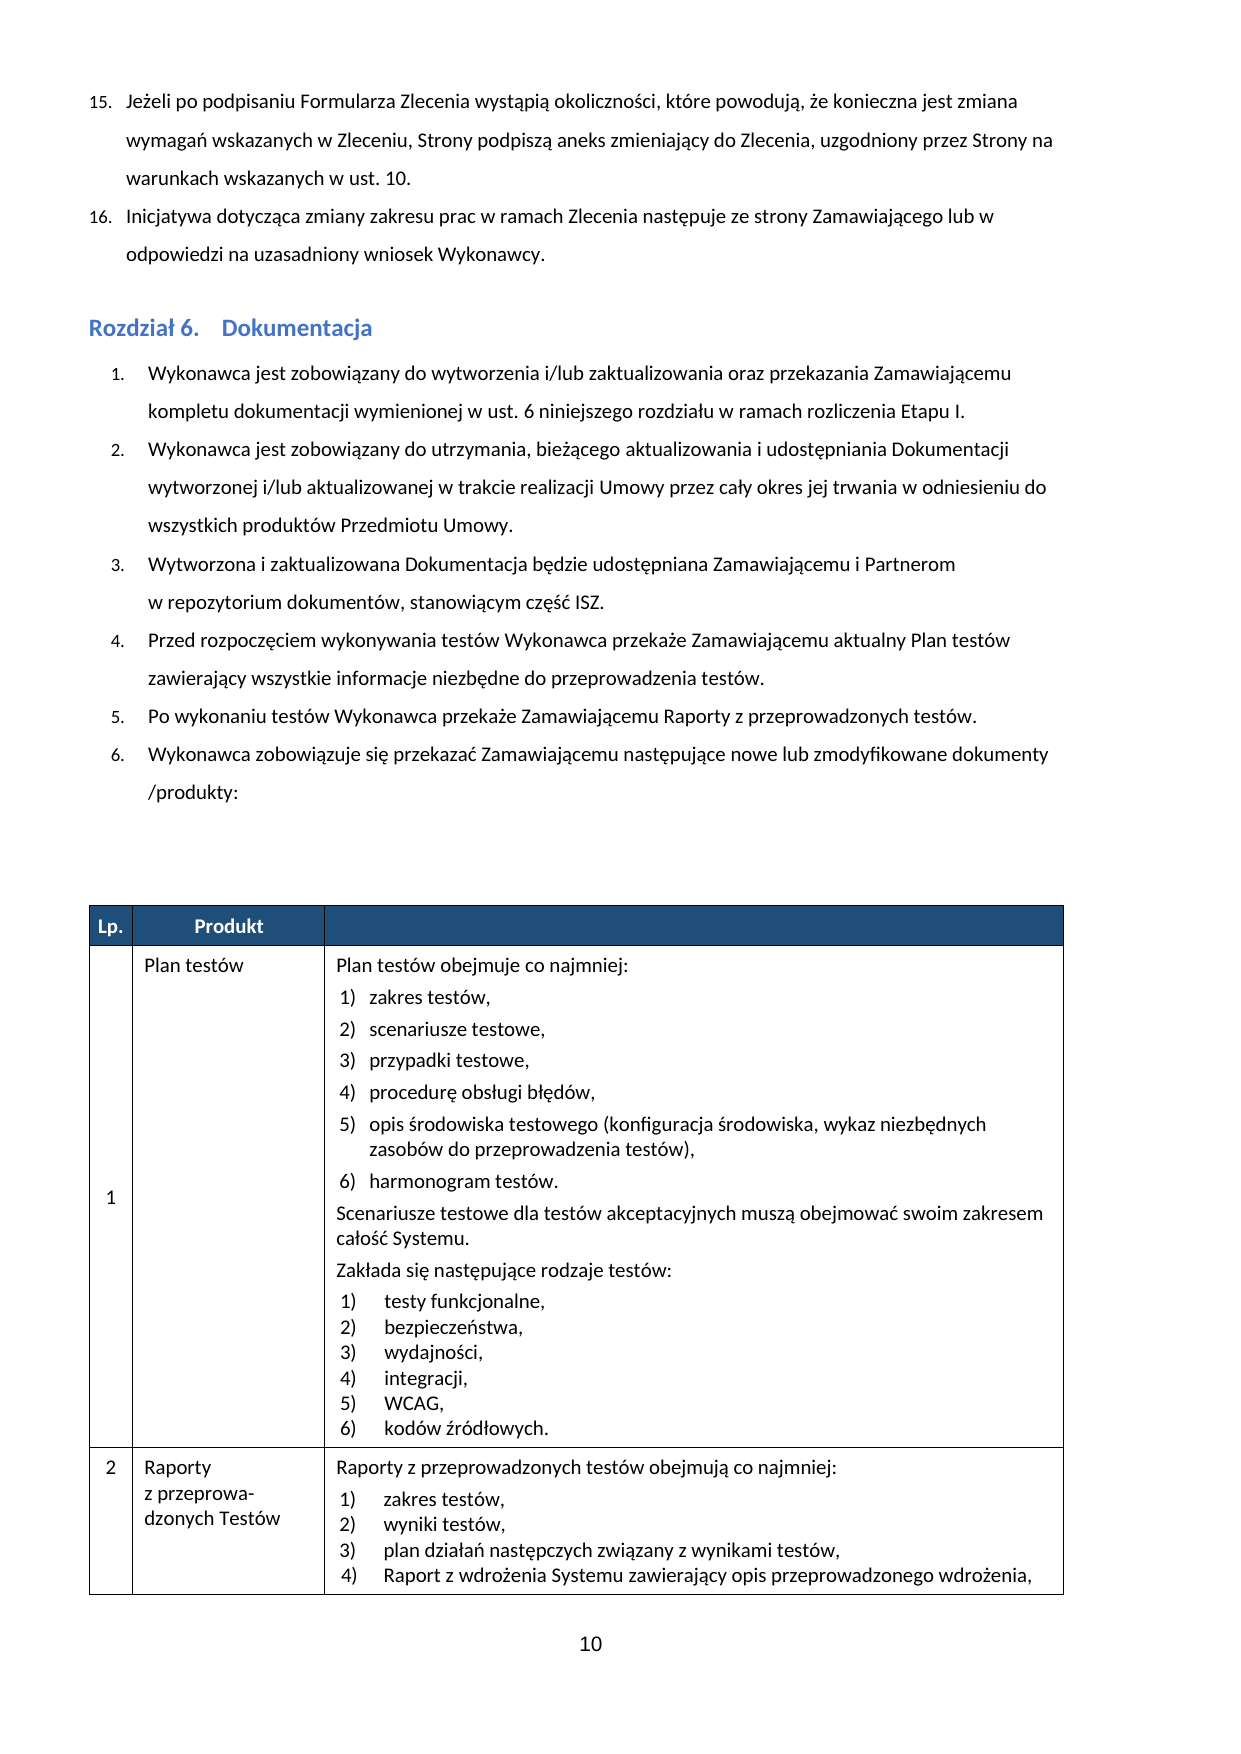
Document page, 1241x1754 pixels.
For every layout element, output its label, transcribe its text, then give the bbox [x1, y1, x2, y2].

table_cell Plan testów obejmuje co najmniej: 1) zakres testów, 2) scenariusze testowe, 3) przypadki testowe, 4) procedurę obsługi błędów, 5) opis środowiska testowego (konfiguracja środowiska, wykaz niezbędnych zasobów do przeprowadzenia testów), 6) harmonogram testów. Scenariusze testowe dla testów akceptacyjnych muszą obejmować swoim zakresem całość Systemu. Zakłada się następujące rodzaje testów: testy funkcjonalne, bezpieczeństwa, wydajności, integracji, WCAG, kodów źródłowych. [325, 946, 1063, 1447]
table_cell 2 [90, 1448, 132, 1594]
table_cell Plan testów [133, 946, 324, 1447]
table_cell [325, 1448, 1063, 1594]
list Inicjatywa dotycząca zmiany zakresu prac w ramach Zlecenia następuje ze strony Zamawiającego lub w odpowiedzi na uzasadniony wniosek Wykonawcy. [89, 203, 1093, 267]
table_header [325, 906, 1063, 945]
list Wykonawca zobowiązuje się przekazać Zamawiającemu następujące nowe lub zmodyfikowane dokumenty /produkty: [111, 741, 1093, 805]
text Dokumentacja [89, 313, 1093, 343]
table_header Produkt [133, 906, 324, 945]
list Wykonawca jest zobowiązany do utrzymania, bieżącego aktualizowania i udostępniania Dokumentacji wytworzonej i/lub aktualizowanej w trakcie realizacji Umowy przez cały okres jej trwania w odniesieniu do wszystkich produktów Przedmiotu Umowy. [111, 436, 1093, 538]
list Po wykonaniu testów Wykonawca przekaże Zamawiającemu Raporty z przeprowadzonych testów. [111, 703, 1093, 729]
list Wytworzona i zaktualizowana Dokumentacja będzie udostępniana Zamawiającemu i Partnerom w repozytorium dokumentów, stanowiącym część ISZ. [111, 551, 1093, 614]
list Jeżeli po podpisaniu Formularza Zlecenia wystąpią okoliczności, które powodują, że konieczna jest zmiana wymagań wskazanych w Zleceniu, Strony podpiszą aneks zmieniający do Zlecenia, uzgodniony przez Strony na warunkach wskazanych w ust. 10. [89, 89, 1093, 190]
list Wykonawca jest zobowiązany do wytworzenia i/lub zaktualizowania oraz przekazania Zamawiającemu kompletu dokumentacji wymienionej w ust. 6 niniejszego rozdziału w ramach rozliczenia Etapu I. [111, 360, 1093, 424]
table_cell 1 [90, 946, 132, 1447]
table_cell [133, 1448, 324, 1594]
list Przed rozpoczęciem wykonywania testów Wykonawca przekaże Zamawiającemu aktualny Plan testów zawierający wszystkie informacje niezbędne do przeprowadzenia testów. [111, 627, 1093, 691]
table_header Lp. [90, 906, 132, 945]
